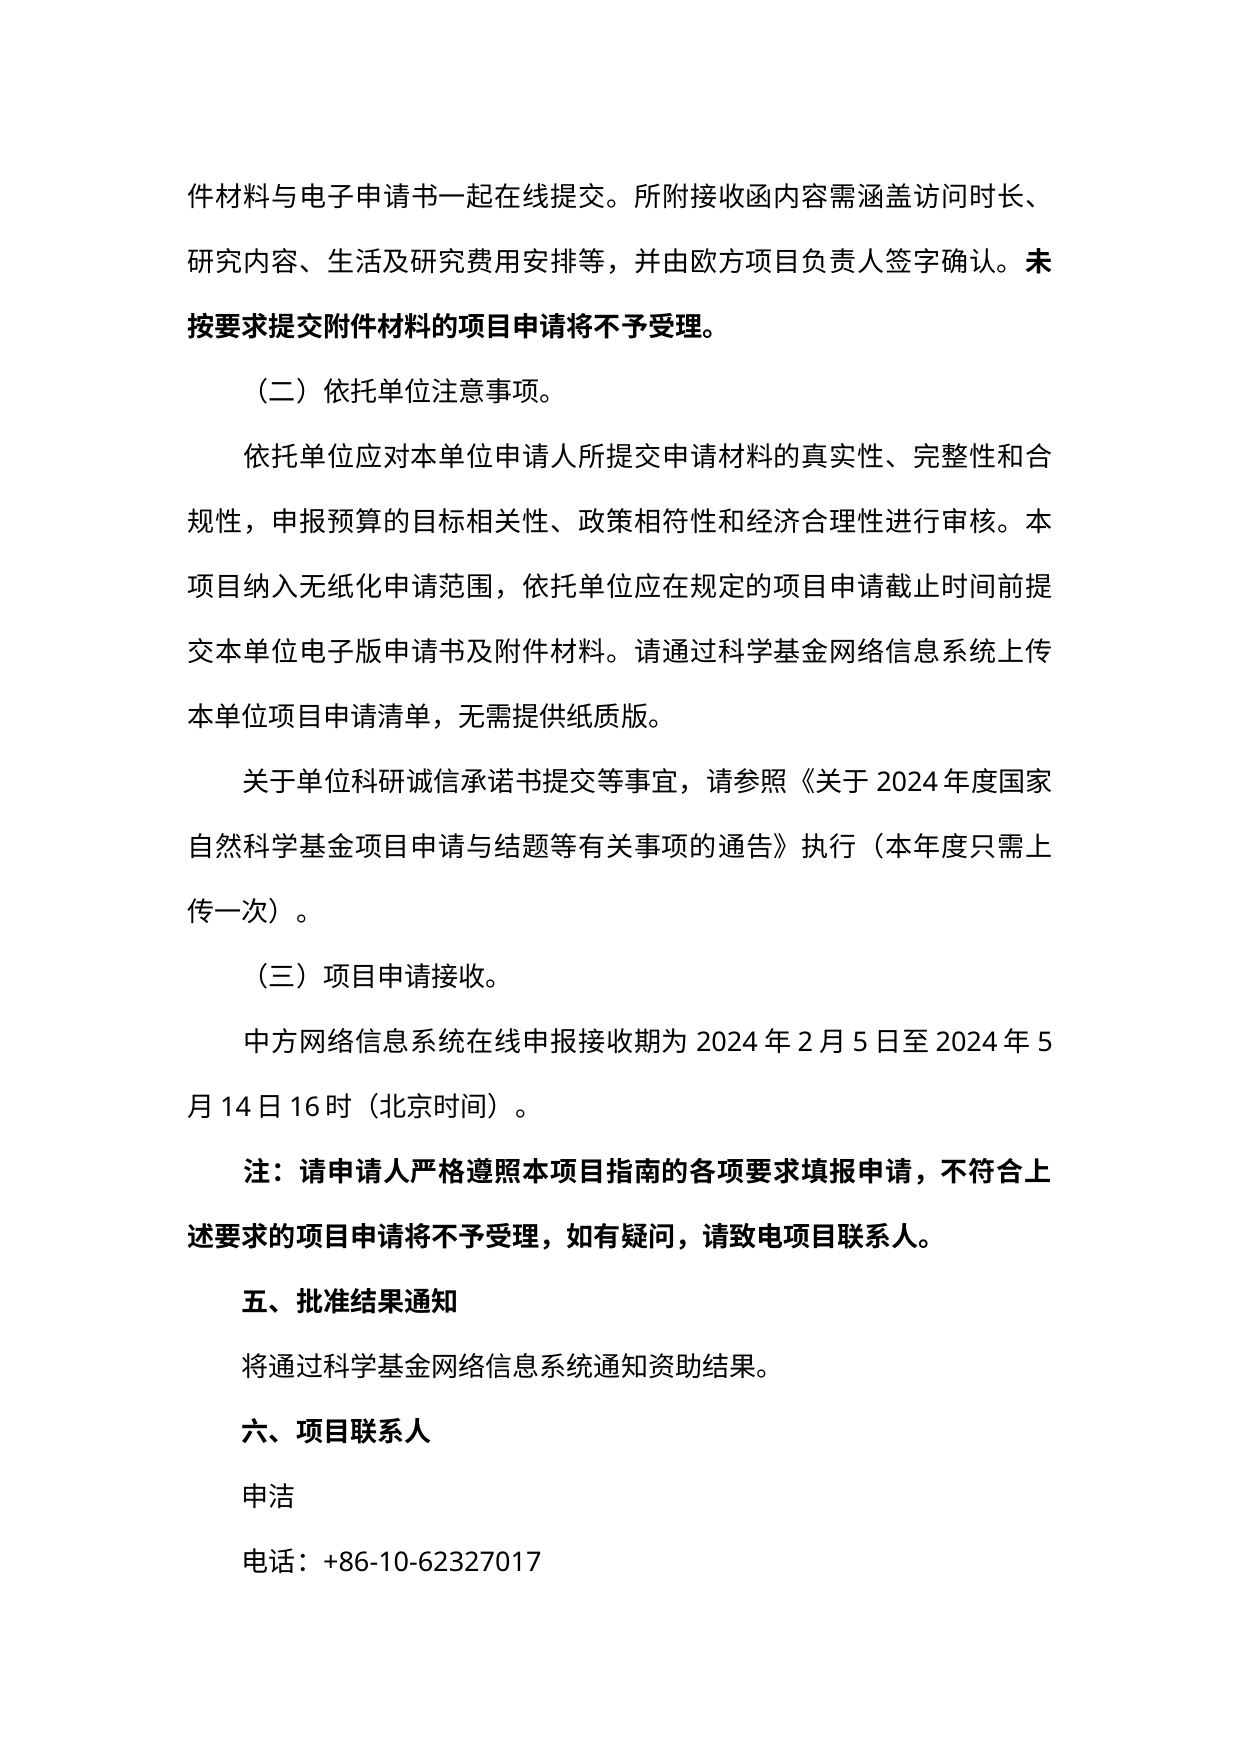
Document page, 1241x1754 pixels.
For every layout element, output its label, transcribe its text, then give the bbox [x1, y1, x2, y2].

text 申洁 [187, 1462, 1053, 1527]
text 将通过科学基金网络信息系统通知资助结果。 [187, 1332, 1053, 1397]
text 五、批准结果通知 [187, 1267, 1053, 1332]
text 关于单位科研诚信承诺书提交等事宜，请参照《关于2024年度国家自然科学基金项目申请与结题等有关事项的通告》执行（本年度只需上传一次）。 [187, 747, 1053, 942]
text 六、项目联系人 [187, 1397, 1053, 1462]
text 注：请申请人严格遵照本项目指南的各项要求填报申请，不符合上述要求的项目申请将不予受理，如有疑问，请致电项目联系人。 [187, 1137, 1053, 1267]
text （三）项目申请接收。 [187, 942, 1053, 1007]
text 依托单位应对本单位申请人所提交申请材料的真实性、完整性和合规性，申报预算的目标相关性、政策相符性和经济合理性进行审核。本项目纳入无纸化申请范围，依托单位应在规定的项目申请截止时间前提交本单位电子版申请书及附件材料。请通过科学基金网络信息系统上传本单位项目申请清单，无需提供纸质版。 [187, 422, 1053, 747]
text （二）依托单位注意事项。 [187, 357, 1053, 422]
text 电话：+86-10-62327017 [187, 1527, 1053, 1592]
text 中方网络信息系统在线申报接收期为2024年2月5日至2024年5月14日16时（北京时间）。 [187, 1007, 1053, 1137]
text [187, 162, 1053, 357]
